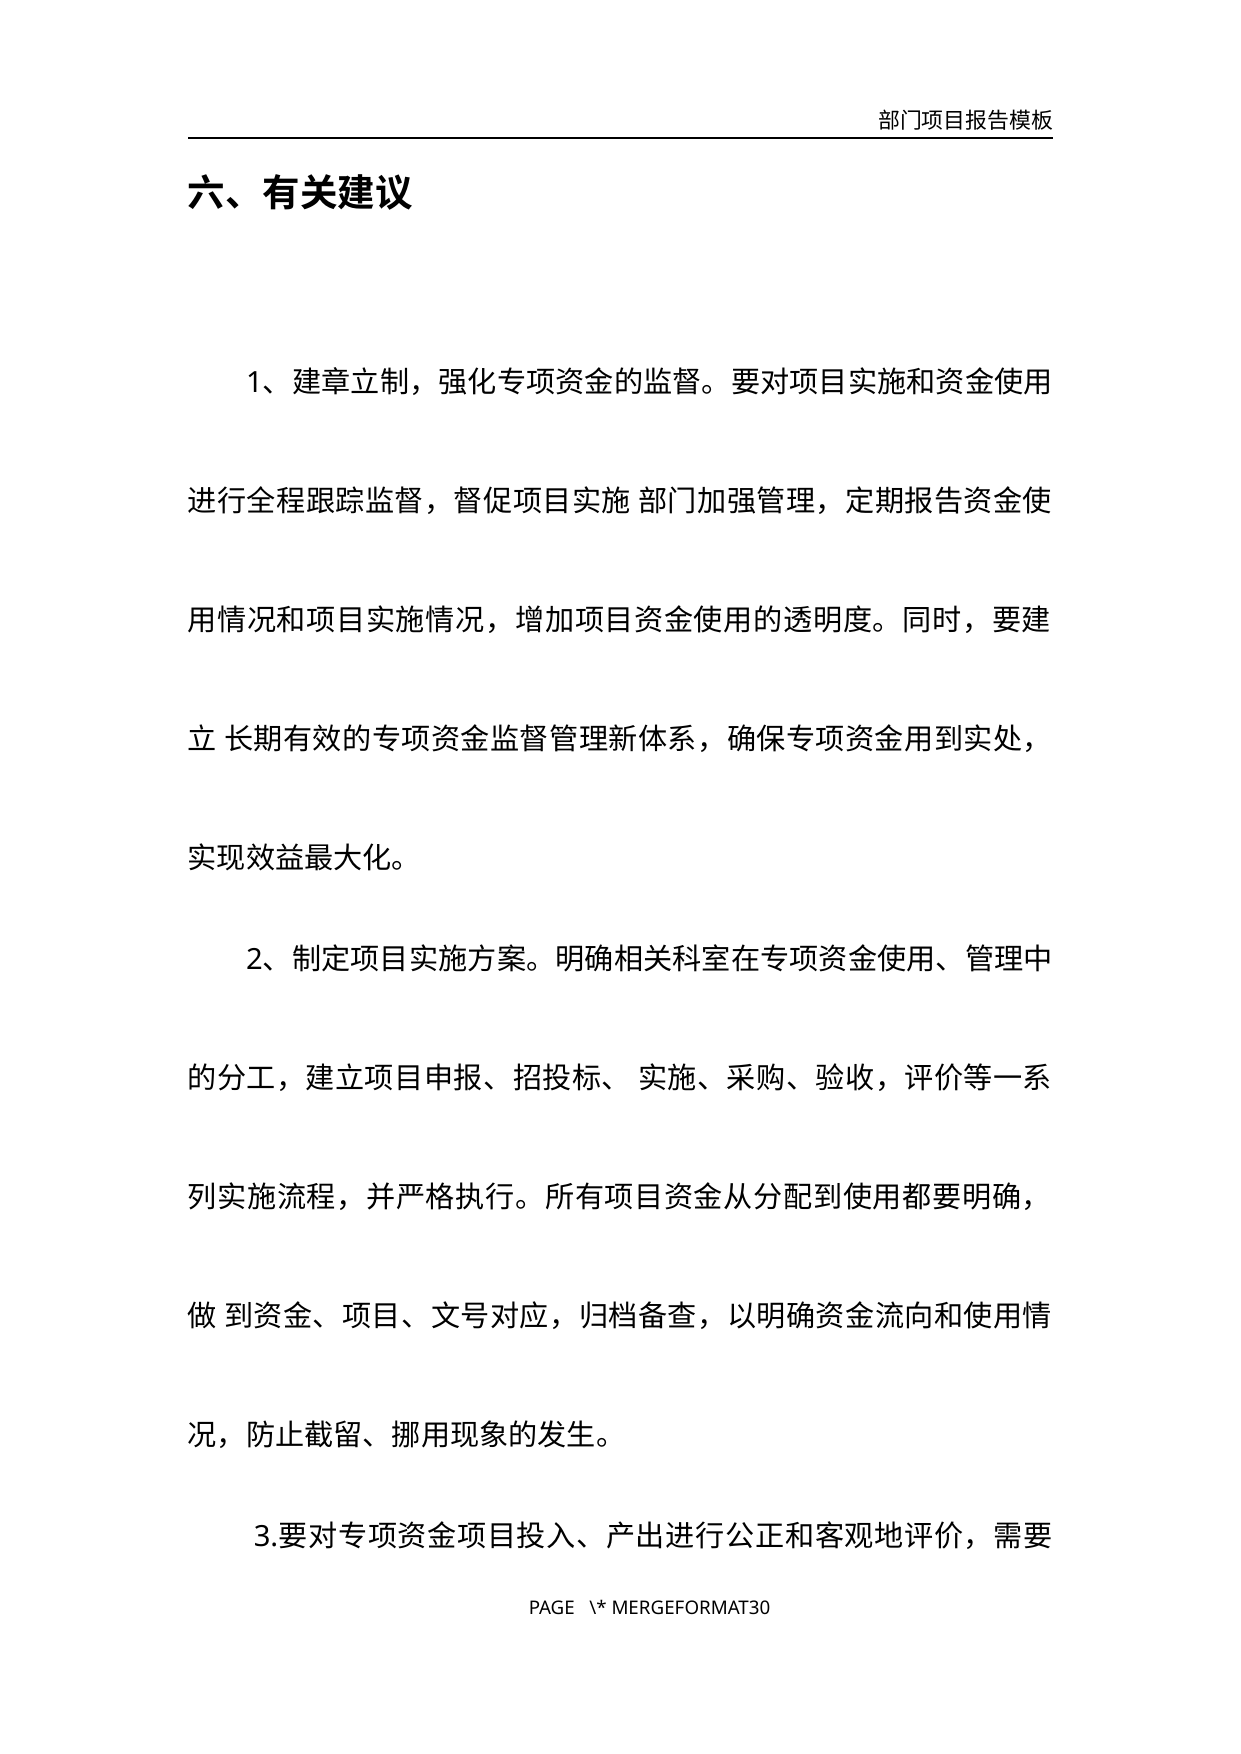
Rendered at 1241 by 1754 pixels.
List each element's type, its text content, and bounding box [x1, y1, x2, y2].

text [187, 1494, 1053, 1573]
text 1、建章立制，强化专项资金的监督。要对项目实施和资金使用进行全程跟踪监督，督促项目实施 部门加强管理，定期报告资金使用情况和项目实施情况，增加项目资金使用的透明度。同时，要建立 长期有效的专项资金监督管理新体系，确保专项资金用到实处，实现效益最大化。 [187, 340, 1053, 896]
text 2、制定项目实施方案。明确相关科室在专项资金使用、管理中的分工，建立项目申报、招投标、 实施、采购、验收，评价等一系列实施流程，并严格执行。所有项目资金从分配到使用都要明确，做 到资金、项目、文号对应，归档备查，以明确资金流向和使用情况，防止截留、挪用现象的发生。 [187, 917, 1053, 1473]
subtitle 有关建议 [187, 150, 1053, 229]
